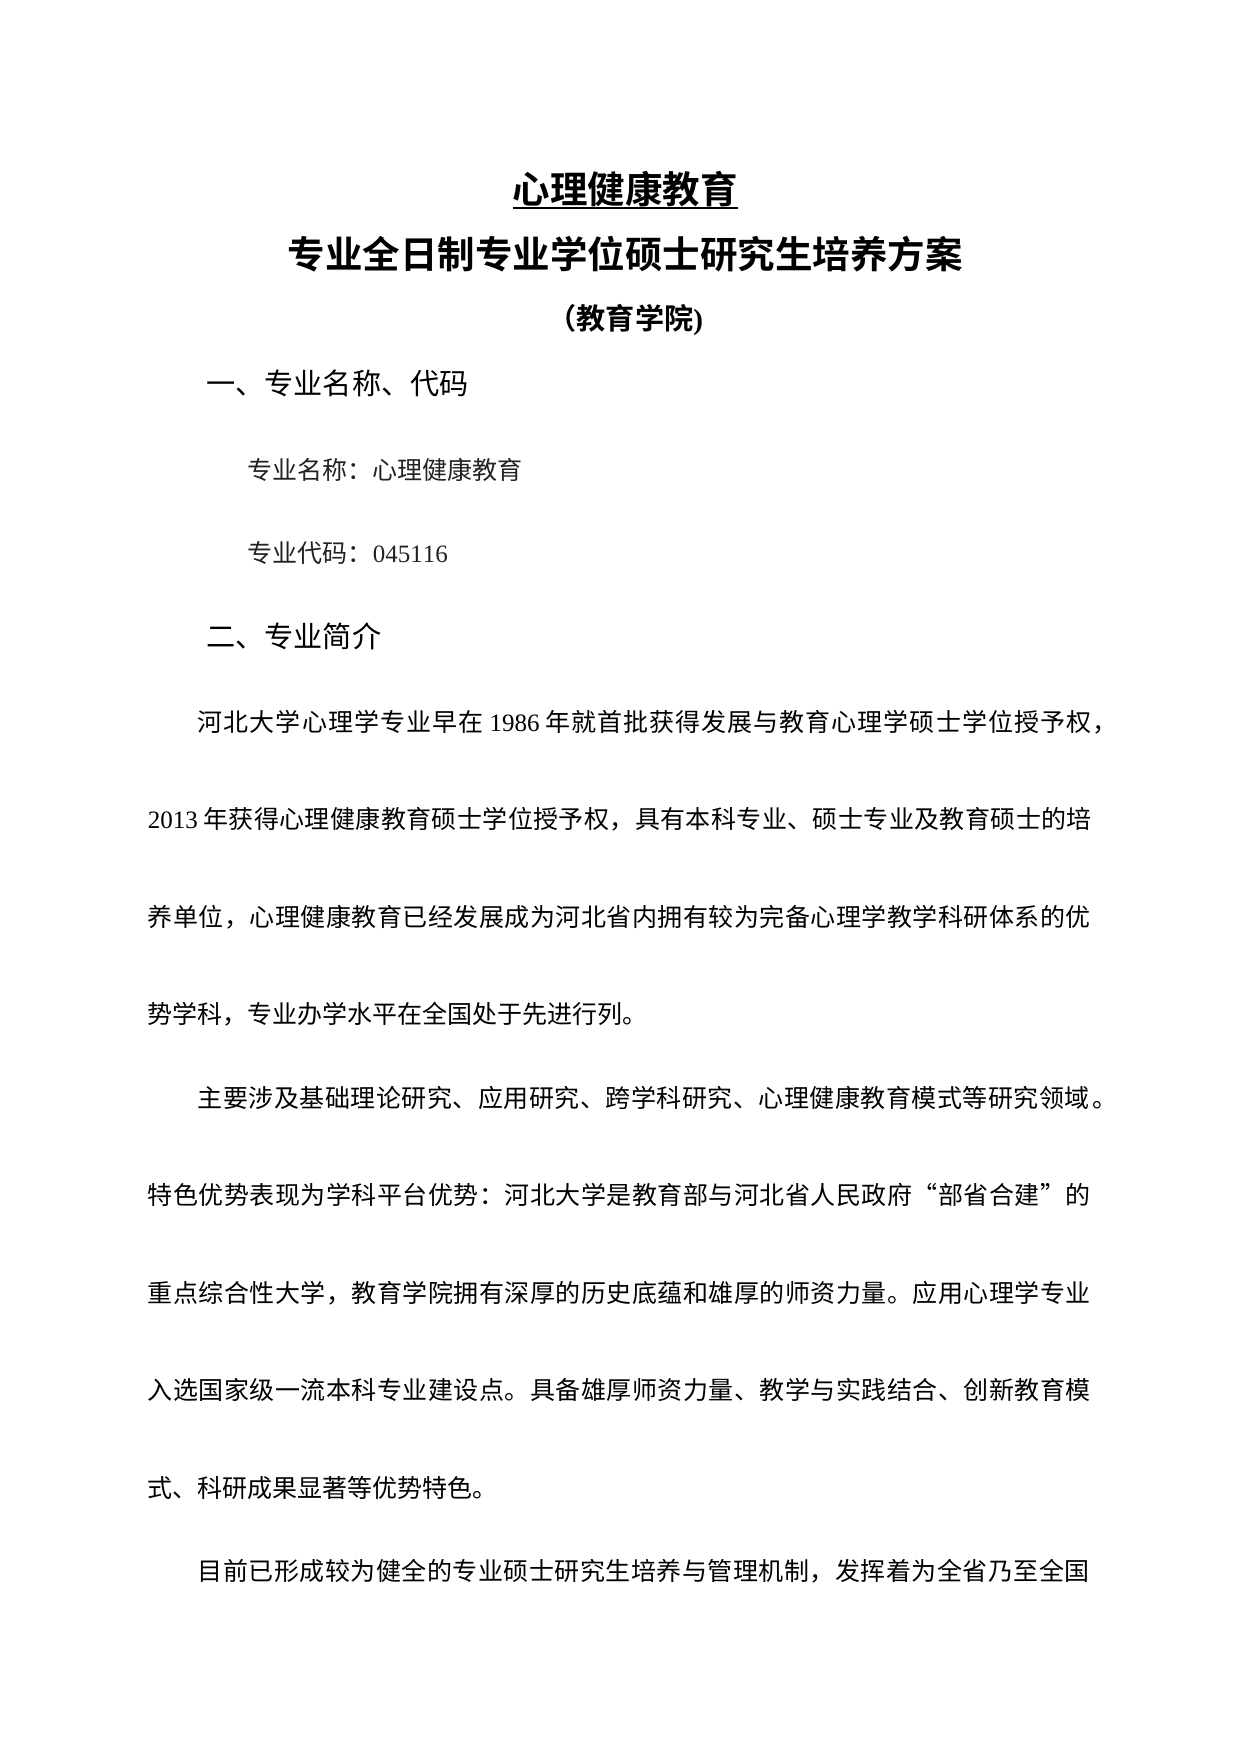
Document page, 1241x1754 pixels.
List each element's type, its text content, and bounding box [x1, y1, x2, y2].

text 专业全日制专业学位硕士研究生培养方案 [181, 219, 1069, 284]
text 主要涉及基础理论研究、应用研究、跨学科研究、心理健康教育模式等研究领域。特色优势表现为学科平台优势：河北大学是教育部与河北省人民政府“部省合建”的重点综合性大学，教育学院拥有深厚的历史底蕴和雄厚的师资力量。应用心理学专业入选国家级一流本科专业建设点。具备雄厚师资力量、教学与实践结合、创新教育模式、科研成果显著等优势特色。 [148, 1064, 1092, 1519]
text （教育学院) [181, 284, 1069, 349]
text 河北大学心理学专业早在1986年就首批获得发展与教育心理学硕士学位授予权，2013年获得心理健康教育硕士学位授予权，具有本科专业、硕士专业及教育硕士的培养单位，心理健康教育已经发展成为河北省内拥有较为完备心理学教学科研体系的优势学科，专业办学水平在全国处于先进行列。 [148, 688, 1092, 1046]
text 二、专业简介 [148, 602, 1092, 667]
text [148, 1537, 1092, 1602]
text 一、专业名称、代码 [148, 349, 1092, 414]
text 专业名称：心理健康教育 [148, 436, 1092, 501]
text 专业代码：045116 [148, 519, 1092, 584]
text 心理健康教育 [181, 154, 1069, 219]
